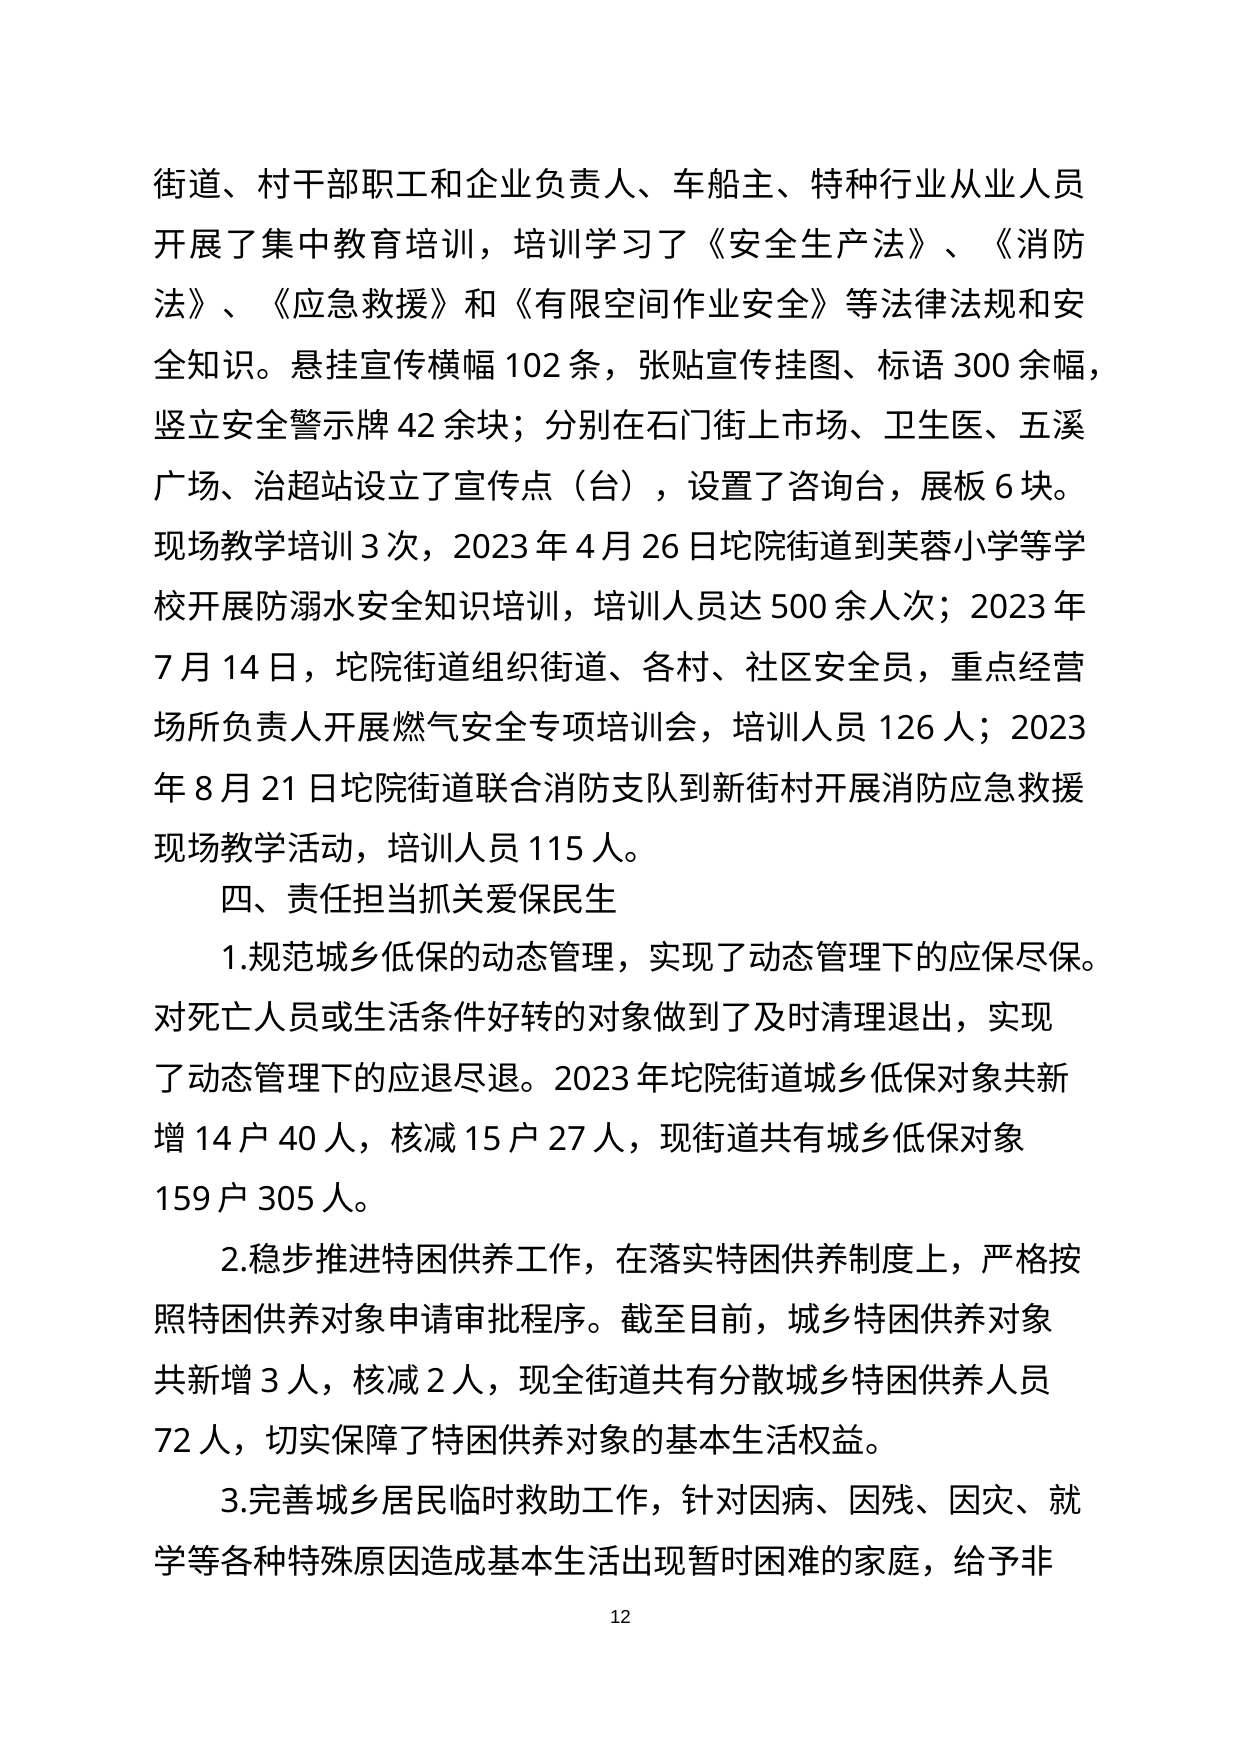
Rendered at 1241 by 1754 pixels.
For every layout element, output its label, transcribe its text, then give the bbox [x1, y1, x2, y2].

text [153, 1464, 1087, 1585]
text 2.稳步推进特困供养工作，在落实特困供养制度上，严格按照特困供养对象申请审批程序。截至目前，城乡特困供养对象共新增3人，核减2人，现全街道共有分散城乡特困供养人员72人，切实保障了特困供养对象的基本生活权益。 [153, 1223, 1087, 1464]
text 1.规范城乡低保的动态管理，实现了动态管理下的应保尽保。对死亡人员或生活条件好转的对象做到了及时清理退出，实现了动态管理下的应退尽退。2023年坨院街道城乡低保对象共新增14户40人，核减15户27人，现街道共有城乡低保对象159户305人。 [153, 921, 1087, 1223]
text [153, 148, 1087, 873]
text 四、责任担当抓关爱保民生 [153, 873, 1087, 921]
